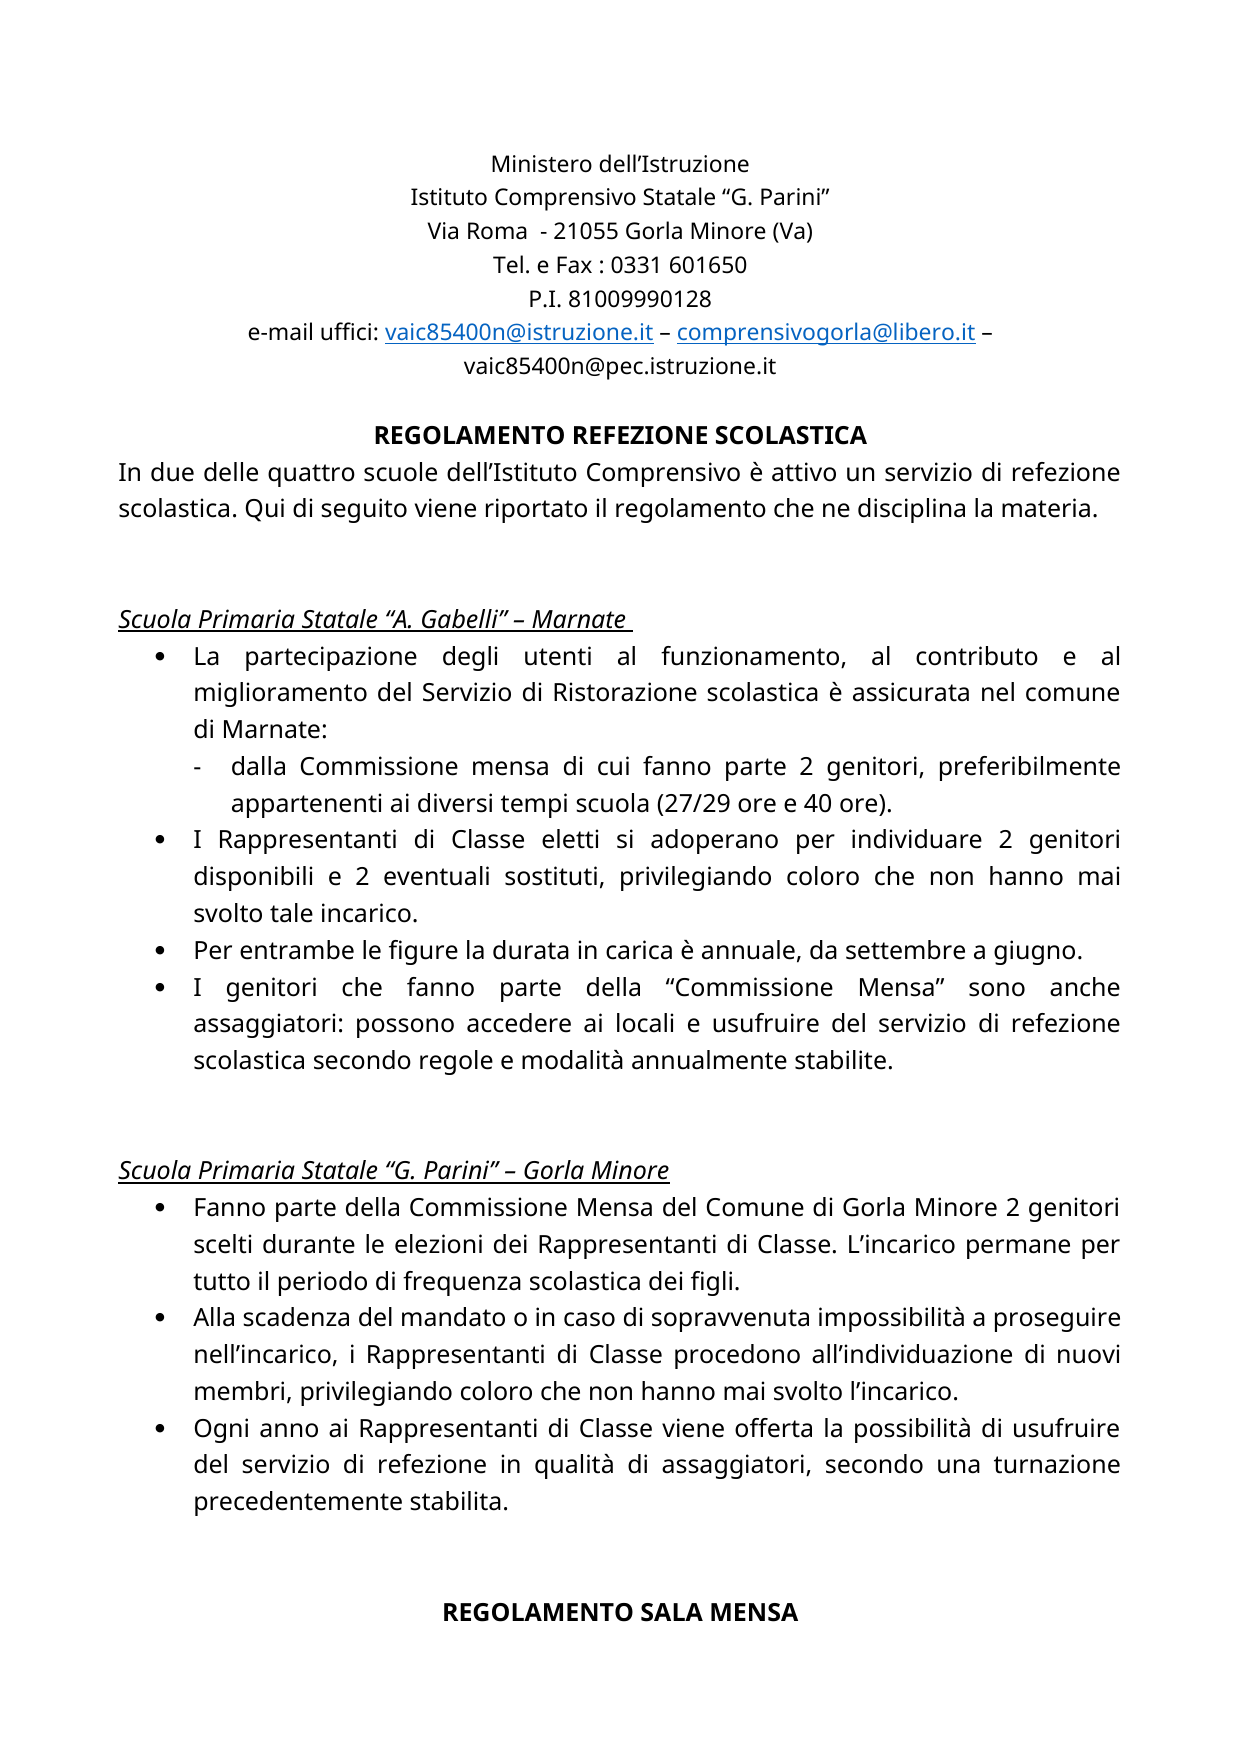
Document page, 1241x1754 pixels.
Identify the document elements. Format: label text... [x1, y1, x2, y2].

text REGOLAMENTO SALA MENSA [118, 1594, 1122, 1628]
list I genitori che fanno parte della “Commissione Mensa” sono anche assaggiatori: possono accedere ai locali e usufruire del servizio di refezione scolastica secondo regole e modalità annualmente stabilite. [156, 969, 1122, 1077]
list La partecipazione degli utenti al funzionamento, al contributo e al miglioramento del Servizio di Ristorazione scolastica è assicurata nel comune di Marnate: [156, 638, 1122, 746]
list Per entrambe le figure la durata in carica è annuale, da settembre a giugno. [156, 932, 1122, 966]
text Via Roma - 21055 Gorla Minore (Va) [118, 215, 1122, 246]
text Scuola Primaria Statale “G. Parini” – Gorla Minore [118, 1153, 1122, 1187]
list Alla scadenza del mandato o in caso di sopravvenuta impossibilità a proseguire nell’incarico, i Rappresentanti di Classe procedono all’individuazione di nuovi membri, privilegiando coloro che non hanno mai svolto l’incarico. [156, 1300, 1122, 1408]
text e-mail uffici: vaic85400n@istruzione.it – comprensivogorla@libero.it – vaic85400n@pec.istruzione.it [118, 316, 1122, 381]
text REGOLAMENTO REFEZIONE SCOLASTICA [118, 418, 1122, 452]
list Fanno parte della Commissione Mensa del Comune di Gorla Minore 2 genitori scelti durante le elezioni dei Rappresentanti di Classe. L’incarico permane per tutto il periodo di frequenza scolastica dei figli. [156, 1190, 1122, 1297]
text Tel. e Fax : 0331 601650 [118, 249, 1122, 280]
list Ogni anno ai Rappresentanti di Classe viene offerta la possibilità di usufruire del servizio di refezione in qualità di assaggiatori, secondo una turnazione precedentemente stabilita. [156, 1410, 1122, 1518]
list I Rappresentanti di Classe eletti si adoperano per individuare 2 genitori disponibili e 2 eventuali sostituti, privilegiando coloro che non hanno mai svolto tale incarico. [156, 822, 1122, 930]
text Scuola Primaria Statale “A. Gabelli” – Marnate [118, 601, 1122, 636]
text Ministero dell’Istruzione [118, 148, 1122, 179]
text P.I. 81009990128 [118, 283, 1122, 314]
text In due delle quattro scuole dell’Istituto Comprensivo è attivo un servizio di refezione scolastica. Qui di seguito viene riportato il regolamento che ne disciplina la materia. [118, 454, 1122, 525]
list dalla Commissione mensa di cui fanno parte 2 genitori, preferibilmente appartenenti ai diversi tempi scuola (27/29 ore e 40 ore). [193, 748, 1122, 819]
text Istituto Comprensivo Statale “G. Parini” [118, 181, 1122, 213]
